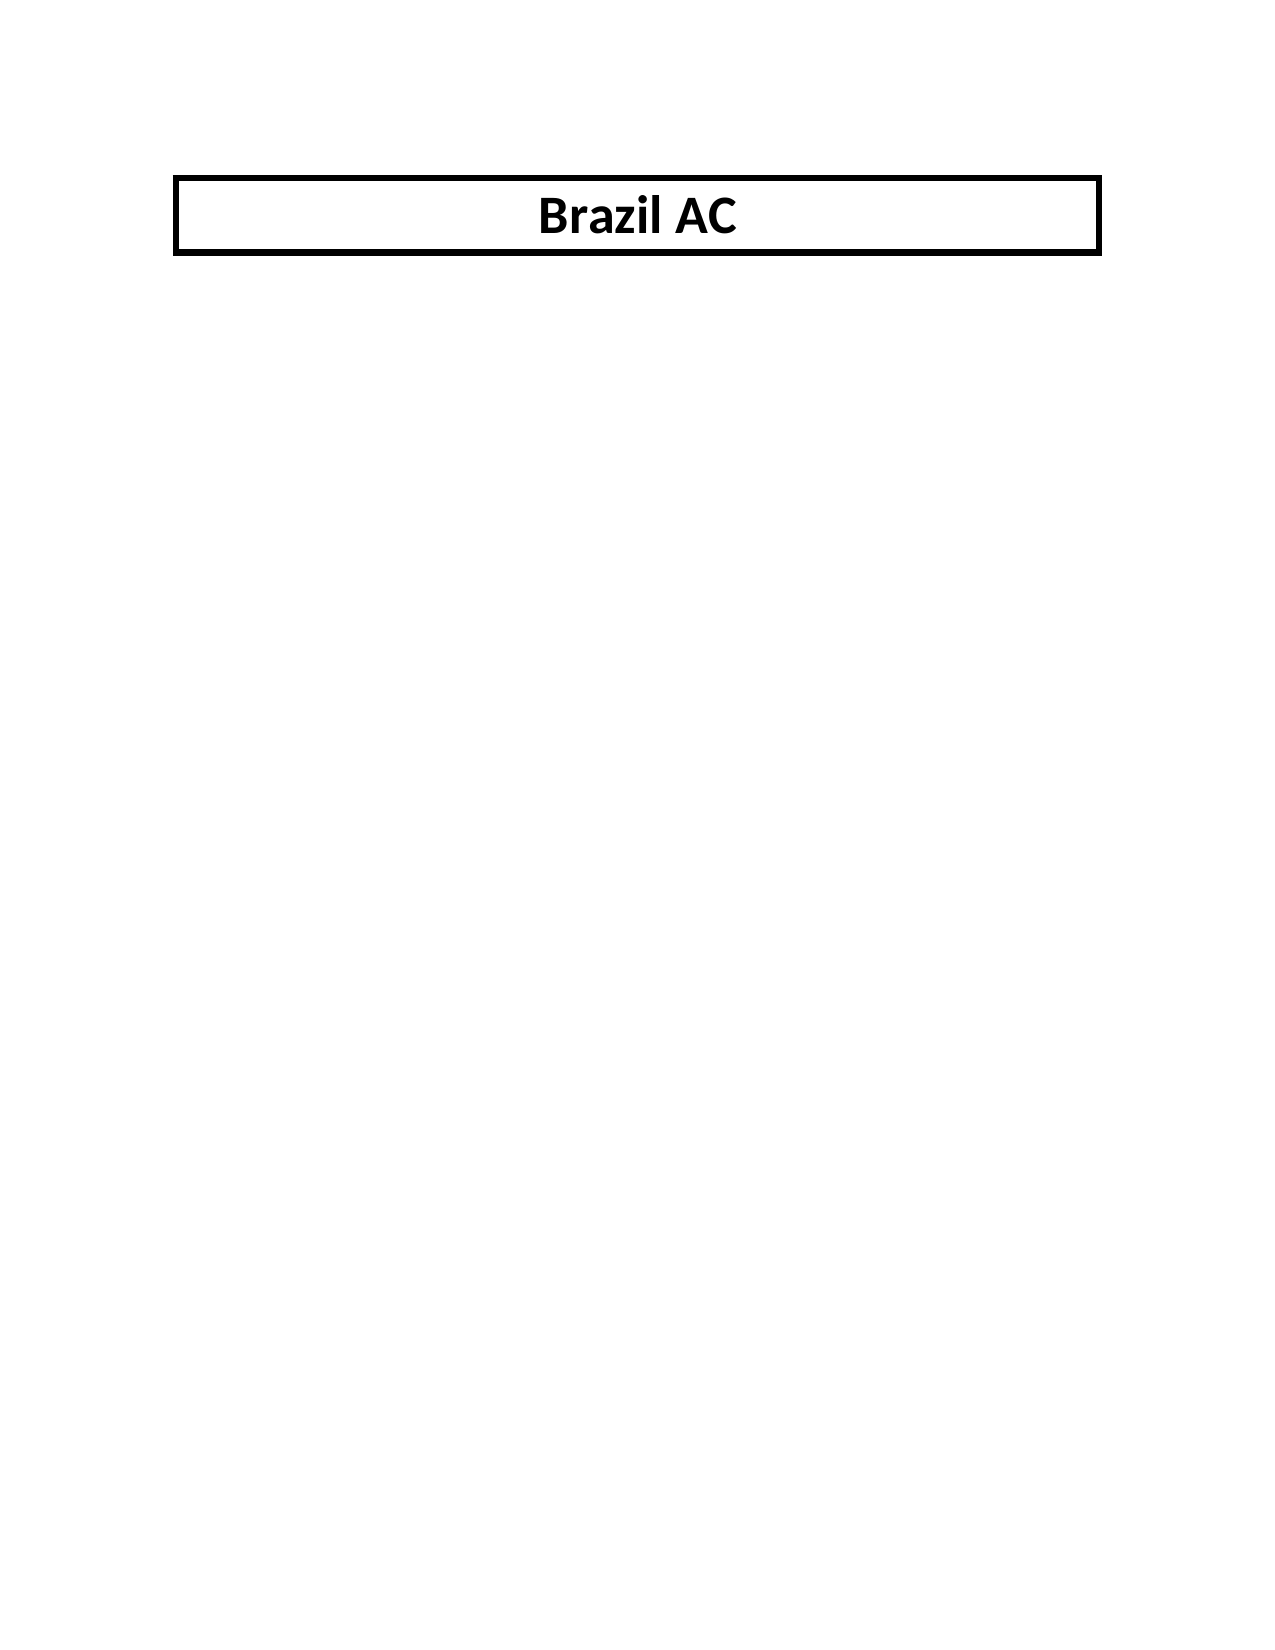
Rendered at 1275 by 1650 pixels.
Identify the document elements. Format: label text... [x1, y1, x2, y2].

subtitle Brazil AC [179, 181, 1096, 249]
